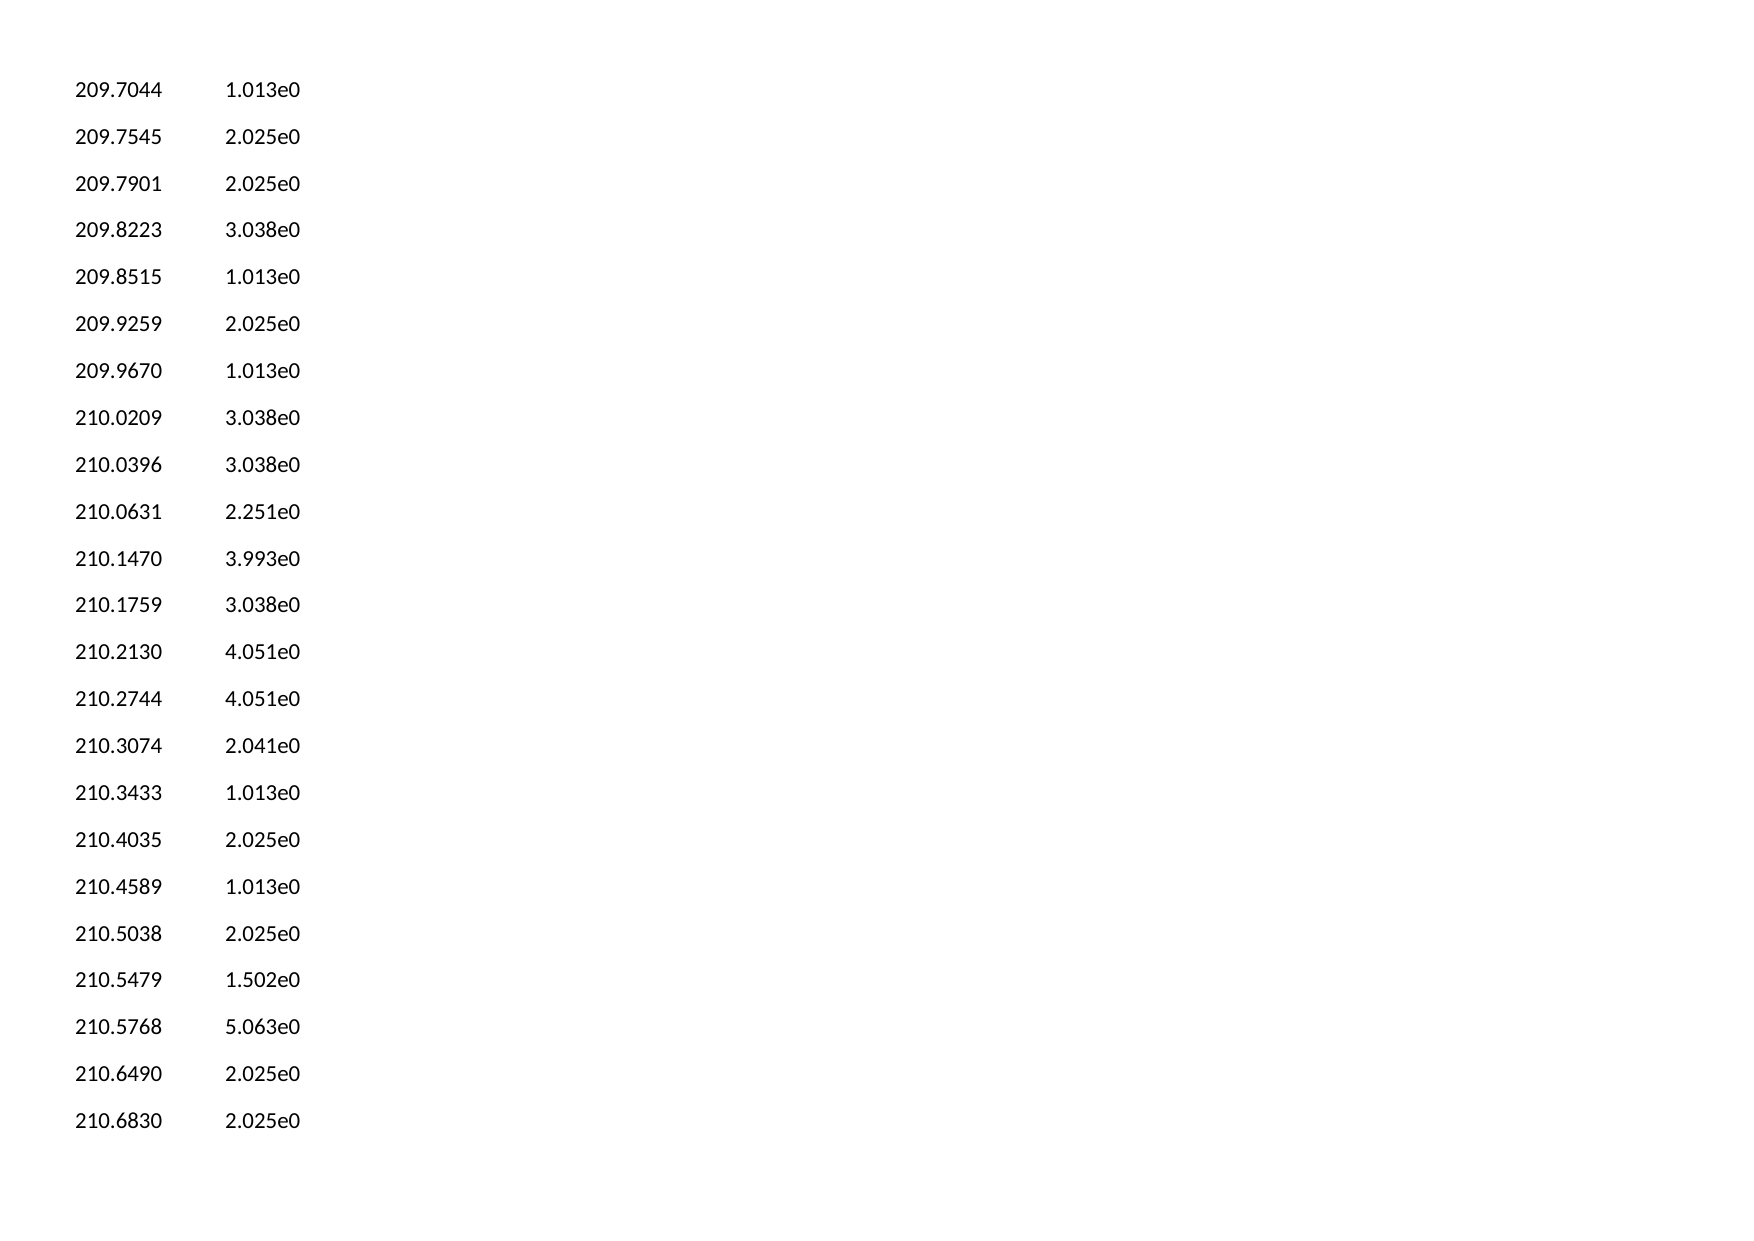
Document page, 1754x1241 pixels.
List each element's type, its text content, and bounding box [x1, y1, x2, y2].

text 210.0396 3.038e0 [75, 450, 1679, 478]
text 209.8223 3.038e0 [75, 216, 1679, 244]
text 210.3074 2.041e0 [75, 731, 1679, 759]
text 210.4589 1.013e0 [75, 872, 1679, 900]
text 210.2744 4.051e0 [75, 684, 1679, 712]
text 210.0209 3.038e0 [75, 403, 1679, 431]
text 210.4035 2.025e0 [75, 825, 1679, 853]
text 210.0631 2.251e0 [75, 497, 1679, 525]
text 210.6490 2.025e0 [75, 1059, 1679, 1087]
text 209.9259 2.025e0 [75, 309, 1679, 337]
text 209.7901 2.025e0 [75, 169, 1679, 197]
text 209.7545 2.025e0 [75, 122, 1679, 150]
text 210.3433 1.013e0 [75, 778, 1679, 806]
text 209.9670 1.013e0 [75, 356, 1679, 384]
text 210.1470 3.993e0 [75, 544, 1679, 572]
text 210.1759 3.038e0 [75, 591, 1679, 619]
text 210.2130 4.051e0 [75, 637, 1679, 666]
text 209.7044 1.013e0 [75, 75, 1679, 103]
text 210.5479 1.502e0 [75, 966, 1679, 994]
text 210.5768 5.063e0 [75, 1012, 1679, 1041]
text 210.6830 2.025e0 [75, 1106, 1679, 1134]
text 209.8515 1.013e0 [75, 262, 1679, 291]
text 210.5038 2.025e0 [75, 919, 1679, 947]
